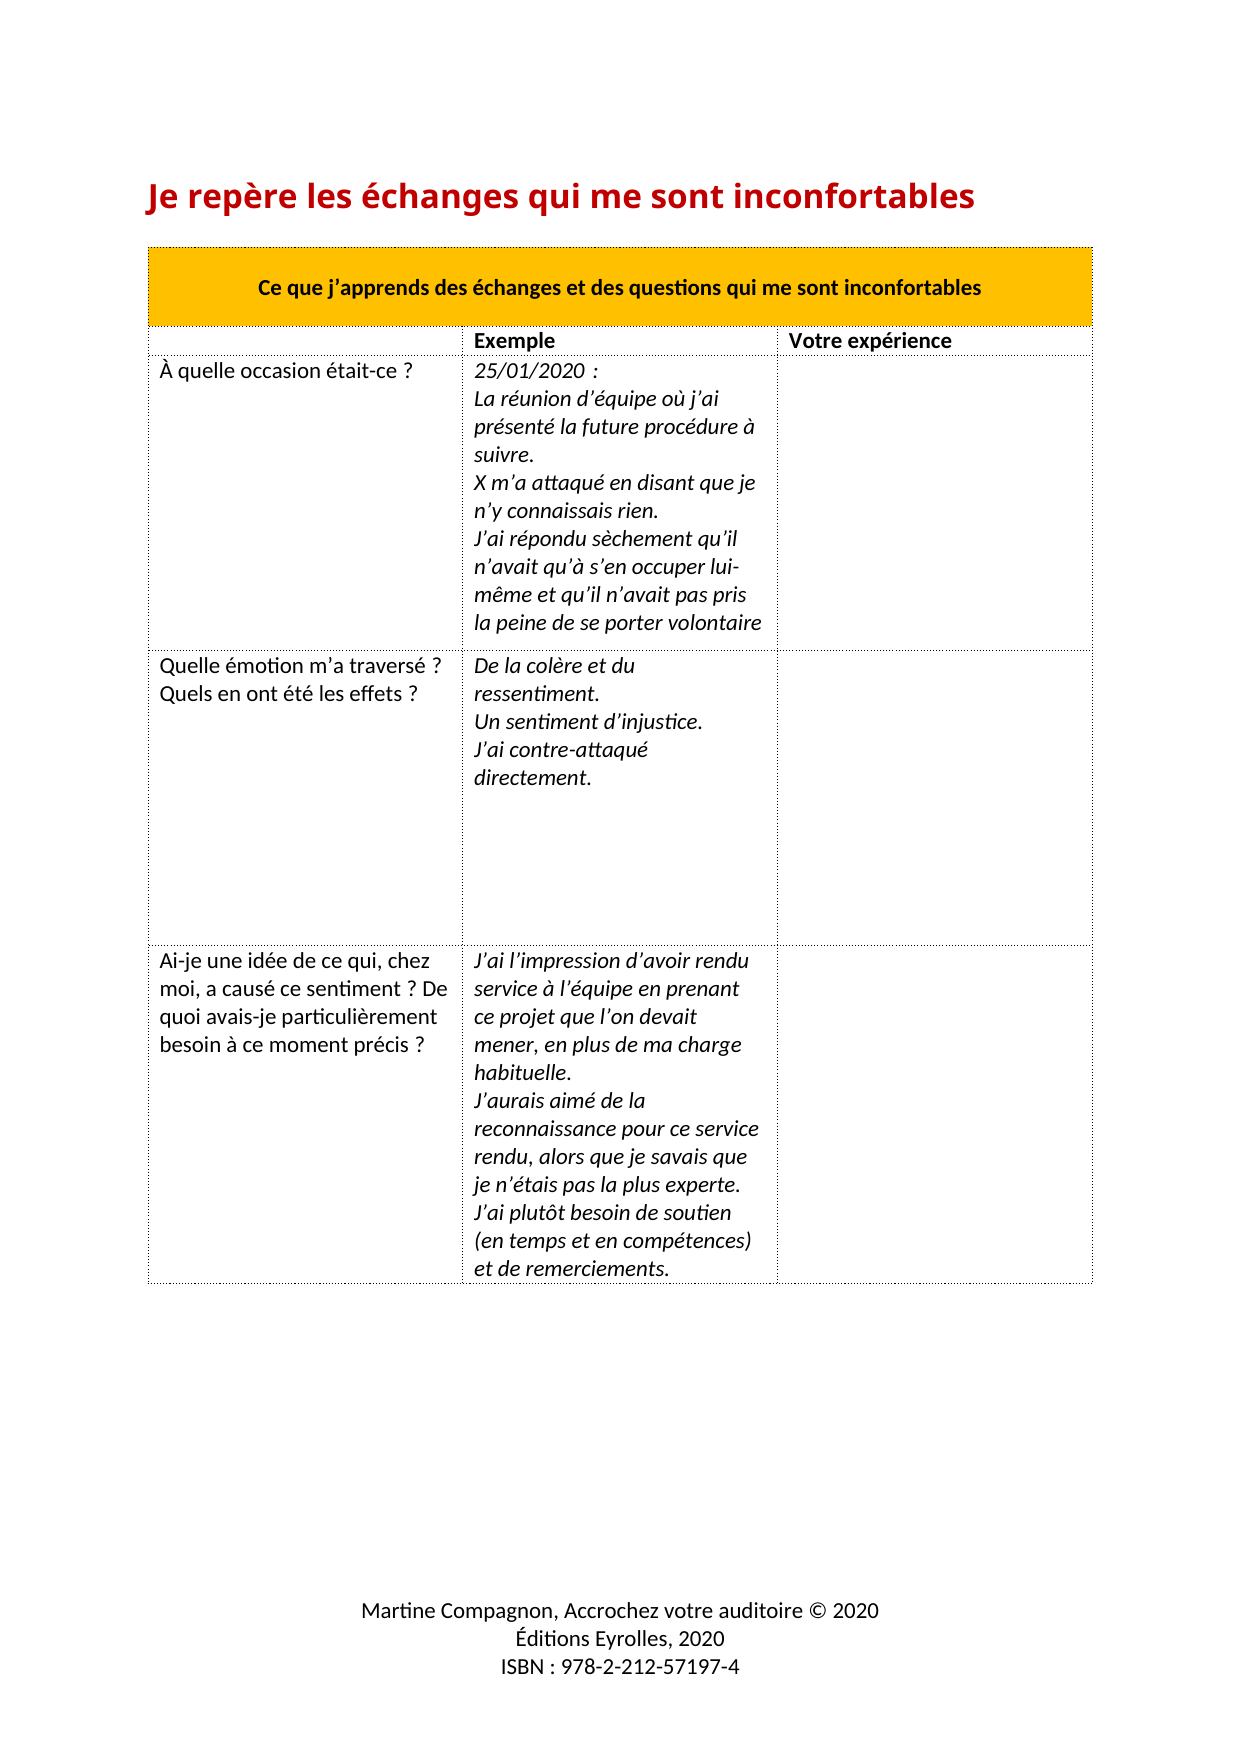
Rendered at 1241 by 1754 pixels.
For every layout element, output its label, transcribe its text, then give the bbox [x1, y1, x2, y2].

table_cell [148, 326, 463, 355]
table_cell 25/01/2020 : La réunion d’équipe où j’ai présenté la future procédure à suivre. X m’a attaqué en disant que je n’y connaissais rien. J’ai répondu sèchement qu’il n’avait qu’à s’en occuper lui-même et qu’il n’avait pas pris la peine de se porter volontaire [463, 355, 777, 650]
table_cell J’ai l’impression d’avoir rendu service à l’équipe en prenant ce projet que l’on devait mener, en plus de ma charge habituelle. J’aurais aimé de la reconnaissance pour ce service rendu, alors que je savais que je n’étais pas la plus experte. J’ai plutôt besoin de soutien (en temps et en compétences) et de remerciements. [463, 945, 777, 1283]
table_cell Exemple [463, 326, 777, 355]
table_cell Votre expérience [778, 326, 1092, 355]
table_cell À quelle occasion était-ce ? [148, 355, 463, 650]
table_cell Ai-je une idée de ce qui, chez moi, a causé ce sentiment ? De quoi avais-je particulièrement besoin à ce moment précis ? [148, 945, 463, 1283]
table_cell [778, 355, 1092, 650]
table_cell De la colère et du ressentiment. Un sentiment d’injustice. J’ai contre-attaqué directement. [463, 650, 777, 945]
subtitle Je repère les échanges qui me sont inconfortables [148, 173, 1093, 218]
table_header Ce que j’apprends des échanges et des questions qui me sont inconfortables [148, 247, 1092, 326]
table_cell [778, 650, 1092, 945]
table_cell [778, 945, 1092, 1283]
table_cell Quelle émotion m’a traversé ? Quels en ont été les effets ? [148, 650, 463, 945]
